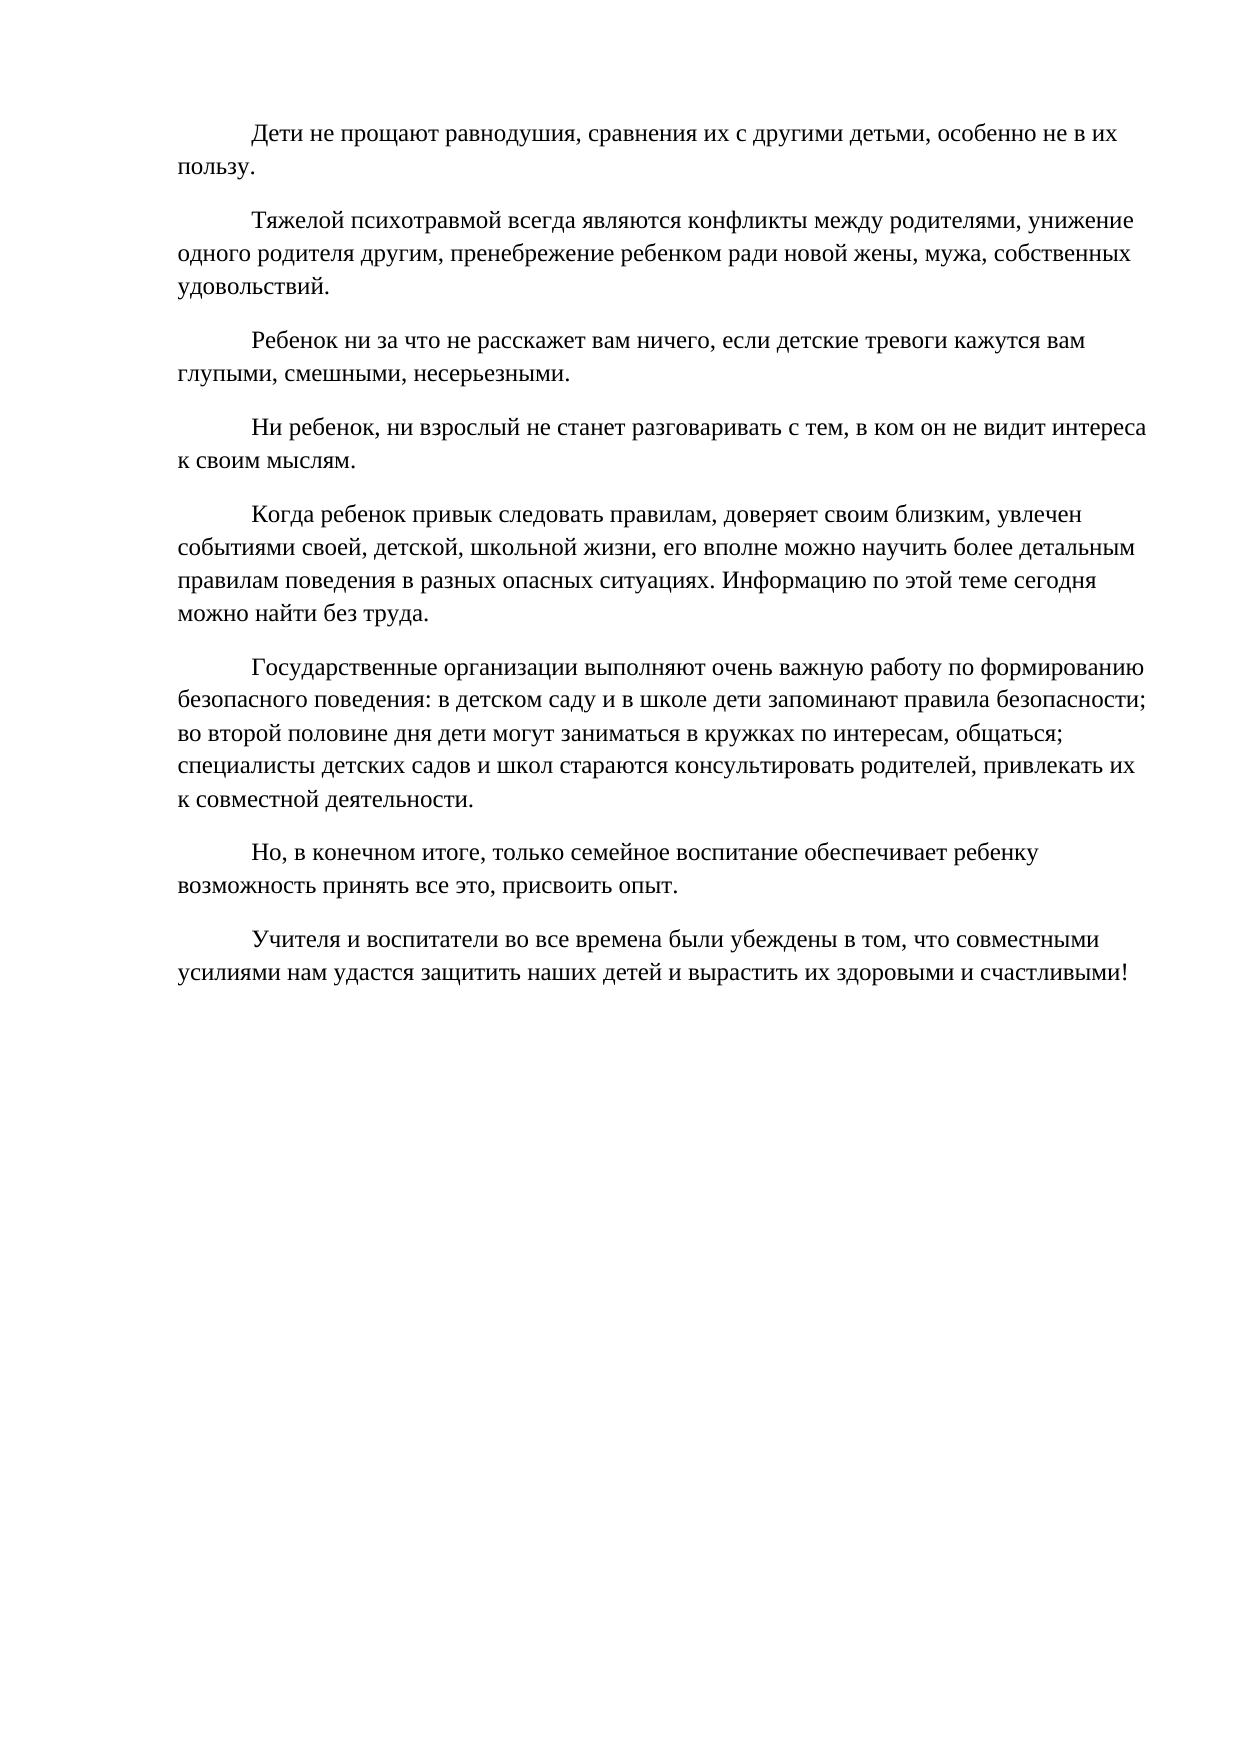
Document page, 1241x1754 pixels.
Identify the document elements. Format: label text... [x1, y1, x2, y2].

text Дети не прощают равнодушия, сравнения их с другими детьми, особенно не в их пользу. [177, 118, 1152, 180]
text Ребенок ни за что не расскажет вам ничего, если детские тревоги кажутся вам глупыми, смешными, несерьезными. [177, 325, 1152, 387]
text Учителя и воспитатели во все времена были убеждены в том, что совместными усилиями нам удастся защитить наших детей и вырастить их здоровыми и счастливыми! [177, 924, 1152, 986]
text Ни ребенок, ни взрослый не станет разговаривать с тем, в ком он не видит интереса к своим мыслям. [177, 412, 1152, 473]
text Государственные организации выполняют очень важную работу по формированию безопасного поведения: в детском саду и в школе дети запоминают правила безопасности; во второй половине дня дети могут заниматься в кружках по интересам, общаться; специалисты детских садов и школ стараются консультировать родителей, привлекать их к совместной деятельности. [177, 652, 1152, 812]
text Когда ребенок привык следовать правилам, доверяет своим близким, увлечен событиями своей, детской, школьной жизни, его вполне можно научить более детальным правилам поведения в разных опасных ситуациях. Информацию по этой теме сегодня можно найти без труда. [177, 499, 1152, 626]
text Но, в конечном итоге, только семейное воспитание обеспечивает ребенку возможность принять все это, присвоить опыт. [177, 837, 1152, 899]
text Тяжелой психотравмой всегда являются конфликты между родителями, унижение одного родителя другим, пренебрежение ребенком ради новой жены, мужа, собственных удовольствий. [177, 205, 1152, 300]
